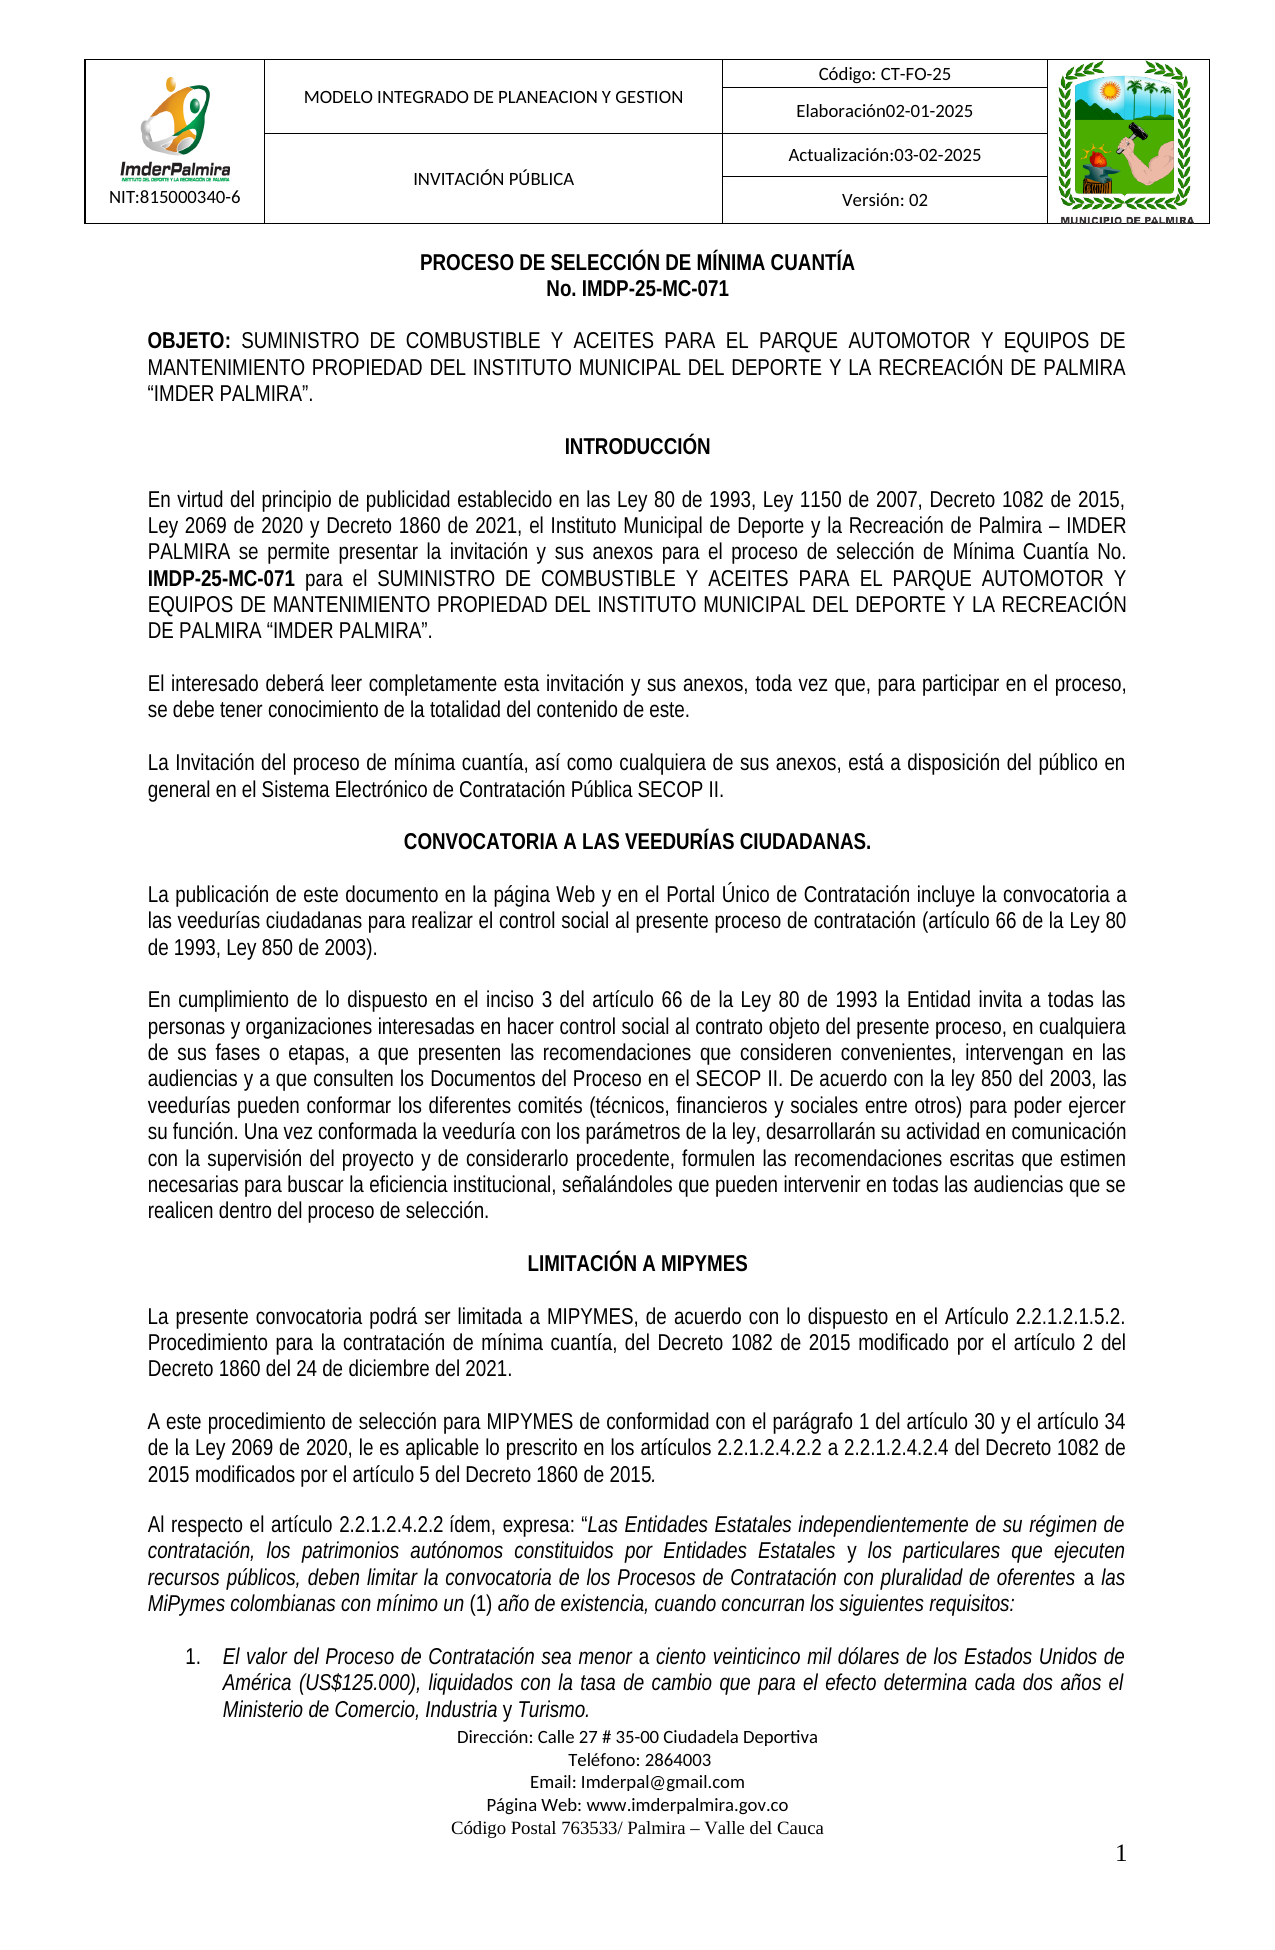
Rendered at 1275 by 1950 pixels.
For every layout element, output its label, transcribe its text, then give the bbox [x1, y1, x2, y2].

text La presente convocatoria podrá ser limitada a MIPYMES, de acuerdo con lo dispuesto en el Artículo 2.2.1.2.1.5.2. Procedimiento para la contratación de mínima cuantía, del Decreto 1082 de 2015 modificado por el artículo 2 del Decreto 1860 del 24 de diciembre del 2021. [147, 1303, 1127, 1382]
list El valor del Proceso de Contratación sea menor a ciento veinticinco mil dólares de los Estados Unidos de América (US$125.000), liquidados con la tasa de cambio que para el efecto determina cada dos años el Ministerio de Comercio, Industria y Turismo. [185, 1643, 1127, 1722]
picture [119, 75, 231, 185]
text PROCESO DE SELECCIÓN DE MÍNIMA CUANTÍA [148, 248, 1127, 275]
text No. IMDP-25-MC-071 [148, 275, 1127, 301]
text LIMITACIÓN A MIPYMES [148, 1250, 1127, 1276]
text En cumplimiento de lo dispuesto en el inciso 3 del artículo 66 de la Ley 80 de 1993 la Entidad invita a todas las personas y organizaciones interesadas en hacer control social al contrato objeto del presente proceso, en cualquiera de sus fases o etapas, a que presenten las recomendaciones que consideren convenientes, intervengan en las audiencias y a que consulten los Documentos del Proceso en el SECOP II. De acuerdo con la ley 850 del 2003, las veedurías pueden conformar los diferentes comités (técnicos, financieros y sociales entre otros) para poder ejercer su función. Una vez conformada la veeduría con los parámetros de la ley, desarrollarán su actividad en comunicación con la supervisión del proyecto y de considerarlo procedente, formulen las recomendaciones escritas que estimen necesarias para buscar la eficiencia institucional, señalándoles que pueden intervenir en todas las audiencias que se realicen dentro del proceso de selección. [148, 986, 1127, 1223]
text El interesado deberá leer completamente esta invitación y sus anexos, toda vez que, para participar en el proceso, se debe tener conocimiento de la totalidad del contenido de este. [148, 670, 1127, 723]
text En virtud del principio de publicidad establecido en las Ley 80 de 1993, Ley 1150 de 2007, Decreto 1082 de 2015, Ley 2069 de 2020 y Decreto 1860 de 2021, el Instituto Municipal de Deporte y la Recreación de Palmira – IMDER PALMIRA se permite presentar la invitación y sus anexos para el proceso de selección de Mínima Cuantía No. IMDP-25-MC-071 para el SUMINISTRO DE COMBUSTIBLE Y ACEITES PARA EL PARQUE AUTOMOTOR Y EQUIPOS DE MANTENIMIENTO PROPIEDAD DEL INSTITUTO MUNICIPAL DEL DEPORTE Y LA RECREACIÓN DE PALMIRA “IMDER PALMIRA”. [148, 486, 1127, 644]
text OBJETO: SUMINISTRO DE COMBUSTIBLE Y ACEITES PARA EL PARQUE AUTOMOTOR Y EQUIPOS DE MANTENIMIENTO PROPIEDAD DEL INSTITUTO MUNICIPAL DEL DEPORTE Y LA RECREACIÓN DE PALMIRA “IMDER PALMIRA”. [147, 327, 1127, 407]
text Al respecto el artículo 2.2.1.2.4.2.2 ídem, expresa: “Las Entidades Estatales independientemente de su régimen de contratación, los patrimonios autónomos constituidos por Entidades Estatales y los particulares que ejecuten recursos públicos, deben limitar la convocatoria de los Procesos de Contratación con pluralidad de oferentes a las MiPymes colombianas con mínimo un (1) año de existencia, cuando concurran los siguientes requisitos: [148, 1511, 1127, 1617]
text A este procedimiento de selección para MIPYMES de conformidad con el parágrafo 1 del artículo 30 y el artículo 34 de la Ley 2069 de 2020, le es aplicable lo prescrito en los artículos 2.2.1.2.4.2.2 a 2.2.1.2.4.2.4 del Decreto 1082 de 2015 modificados por el artículo 5 del Decreto 1860 de 2015. [147, 1408, 1127, 1487]
text La Invitación del proceso de mínima cuantía, así como cualquiera de sus anexos, está a disposición del público en general en el Sistema Electrónico de Contratación Pública SECOP II. [148, 749, 1127, 802]
picture [1058, 60, 1195, 224]
text INTRODUCCIÓN [148, 433, 1127, 459]
text La publicación de este documento en la página Web y en el Portal Único de Contratación incluye la convocatoria a las veedurías ciudadanas para realizar el control social al presente proceso de contratación (artículo 66 de la Ley 80 de 1993, Ley 850 de 2003). [148, 881, 1127, 960]
text CONVOCATORIA A LAS VEEDURÍAS CIUDADANAS. [148, 828, 1127, 854]
